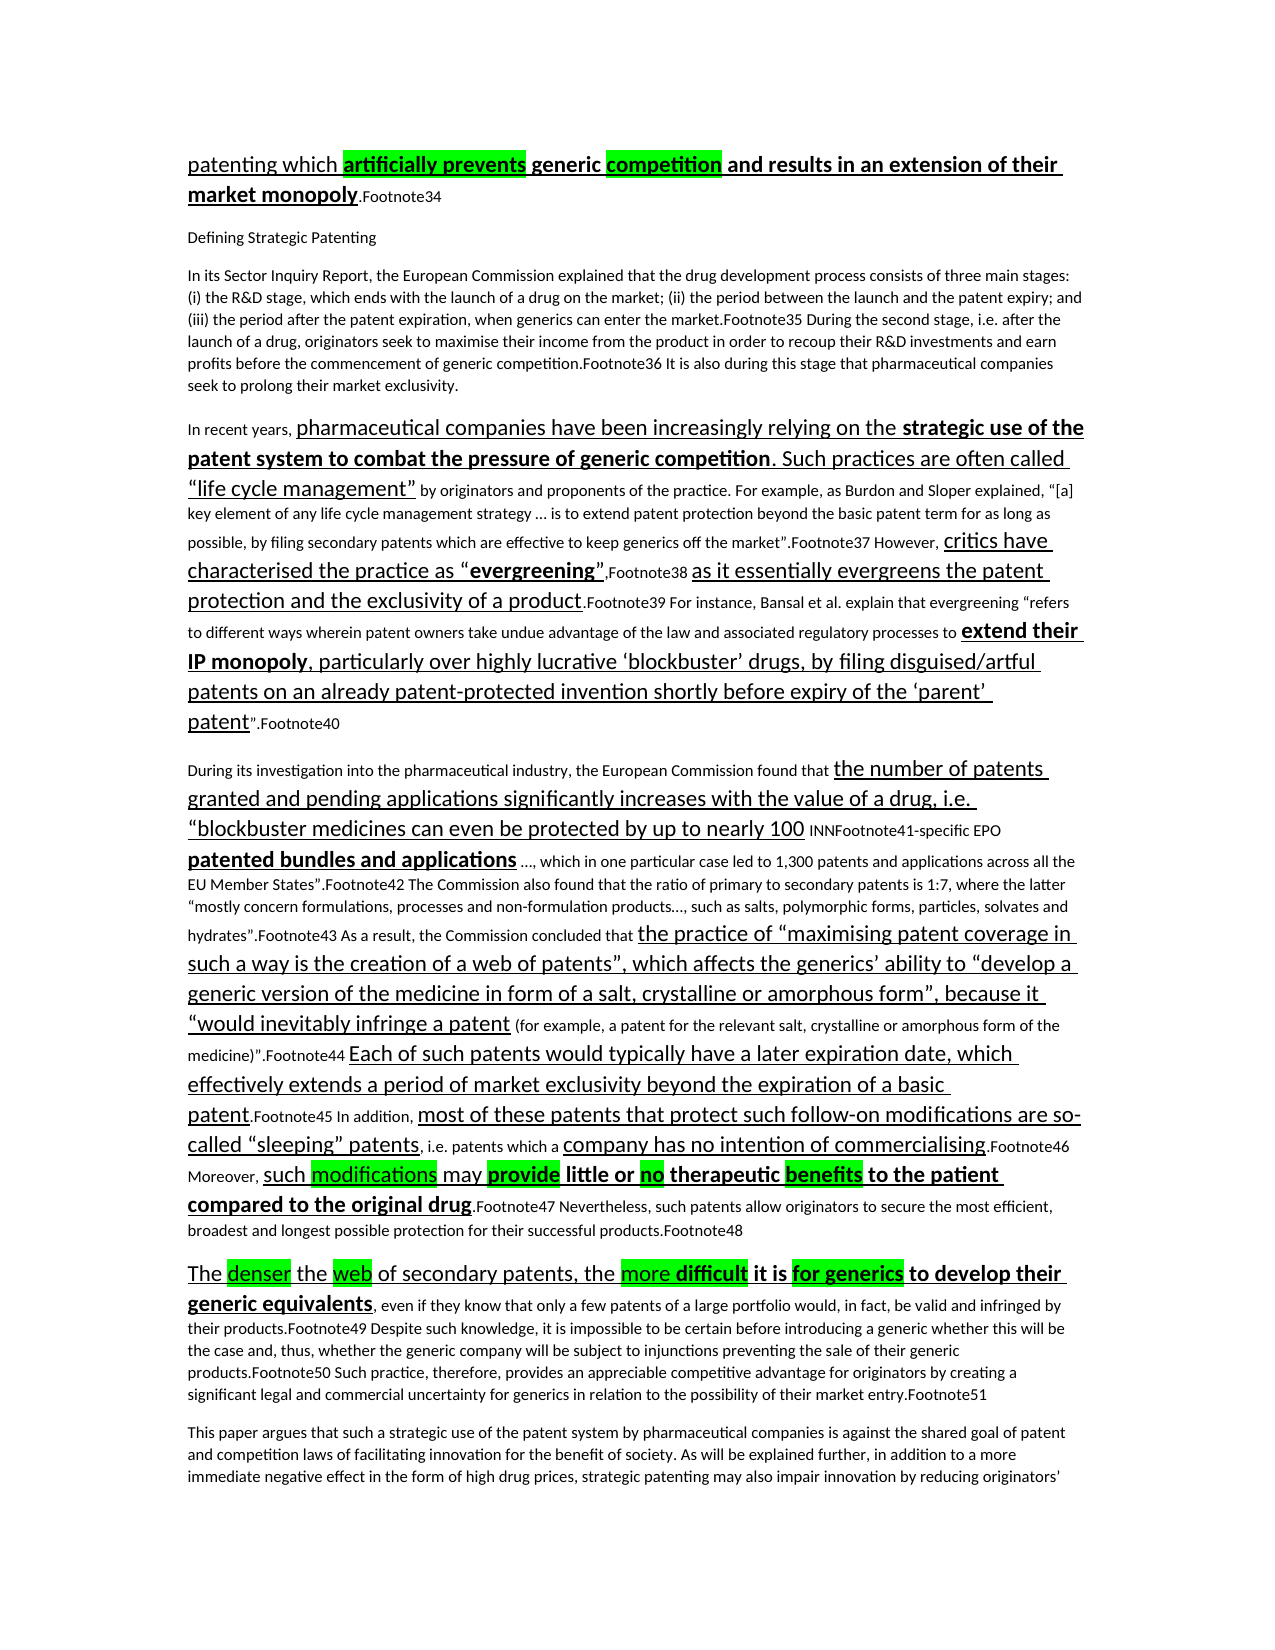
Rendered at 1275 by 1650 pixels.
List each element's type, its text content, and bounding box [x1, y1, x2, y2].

text In recent years, pharmaceutical companies have been increasingly relying on the strategic use of the patent system to combat the pressure of generic competition. Such practices are often called “life cycle management” by originators and proponents of the practice. For example, as Burdon and Sloper explained, “[a] key element of any life cycle management strategy … is to extend patent protection beyond the basic patent term for as long as possible, by filing secondary patents which are effective to keep generics off the market”.Footnote37 However, critics have characterised the practice as “evergreening”,Footnote38 as it essentially evergreens the patent protection and the exclusivity of a product.Footnote39 For instance, Bansal et al. explain that evergreening “refers to different ways wherein patent owners take undue advantage of the law and associated regulatory processes to extend their IP monopoly, particularly over highly lucrative ‘blockbuster’ drugs, by filing disguised/artful patents on an already patent-protected invention shortly before expiry of the ‘parent’ patent”.Footnote40 [187, 413, 1087, 735]
text The denser the web of secondary patents, the more difficult it is for generics to develop their generic equivalents, even if they know that only a few patents of a large portfolio would, in fact, be valid and infringed by their products.Footnote49 Despite such knowledge, it is impossible to be certain before introducing a generic whether this will be the case and, thus, whether the generic company will be subject to injunctions preventing the sale of their generic products.Footnote50 Such practice, therefore, provides an appreciable competitive advantage for originators by creating a significant legal and commercial uncertainty for generics in relation to the possibility of their market entry.Footnote51 [187, 1259, 1087, 1404]
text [187, 150, 1087, 208]
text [187, 1423, 1087, 1487]
text Defining Strategic Patenting [187, 227, 1087, 247]
text In its Sector Inquiry Report, the European Commission explained that the drug development process consists of three main stages: (i) the R&D stage, which ends with the launch of a drug on the market; (ii) the period between the launch and the patent expiry; and (iii) the period after the patent expiration, when generics can enter the market.Footnote35 During the second stage, i.e. after the launch of a drug, originators seek to maximise their income from the product in order to recoup their R&D investments and earn profits before the commencement of generic competition.Footnote36 It is also during this stage that pharmaceutical companies seek to prolong their market exclusivity. [187, 266, 1087, 395]
text During its investigation into the pharmaceutical industry, the European Commission found that the number of patents granted and pending applications significantly increases with the value of a drug, i.e. “blockbuster medicines can even be protected by up to nearly 100 INNFootnote41-specific EPO patented bundles and applications …, which in one particular case led to 1,300 patents and applications across all the EU Member States”.Footnote42 The Commission also found that the ratio of primary to secondary patents is 1:7, where the latter “mostly concern formulations, processes and non-formulation products…, such as salts, polymorphic forms, particles, solvates and hydrates”.Footnote43 As a result, the Commission concluded that the practice of “maximising patent coverage in such a way is the creation of a web of patents”, which affects the generics’ ability to “develop a generic version of the medicine in form of a salt, crystalline or amorphous form”, because it “would inevitably infringe a patent (for example, a patent for the relevant salt, crystalline or amorphous form of the medicine)”.Footnote44 Each of such patents would typically have a later expiration date, which effectively extends a period of market exclusivity beyond the expiration of a basic patent.Footnote45 In addition, most of these patents that protect such follow-on modifications are so-called “sleeping” patents, i.e. patents which a company has no intention of commercialising.Footnote46 Moreover, such modifications may provide little or no therapeutic benefits to the patient compared to the original drug.Footnote47 Nevertheless, such patents allow originators to secure the most efficient, broadest and longest possible protection for their successful products.Footnote48 [187, 754, 1087, 1241]
